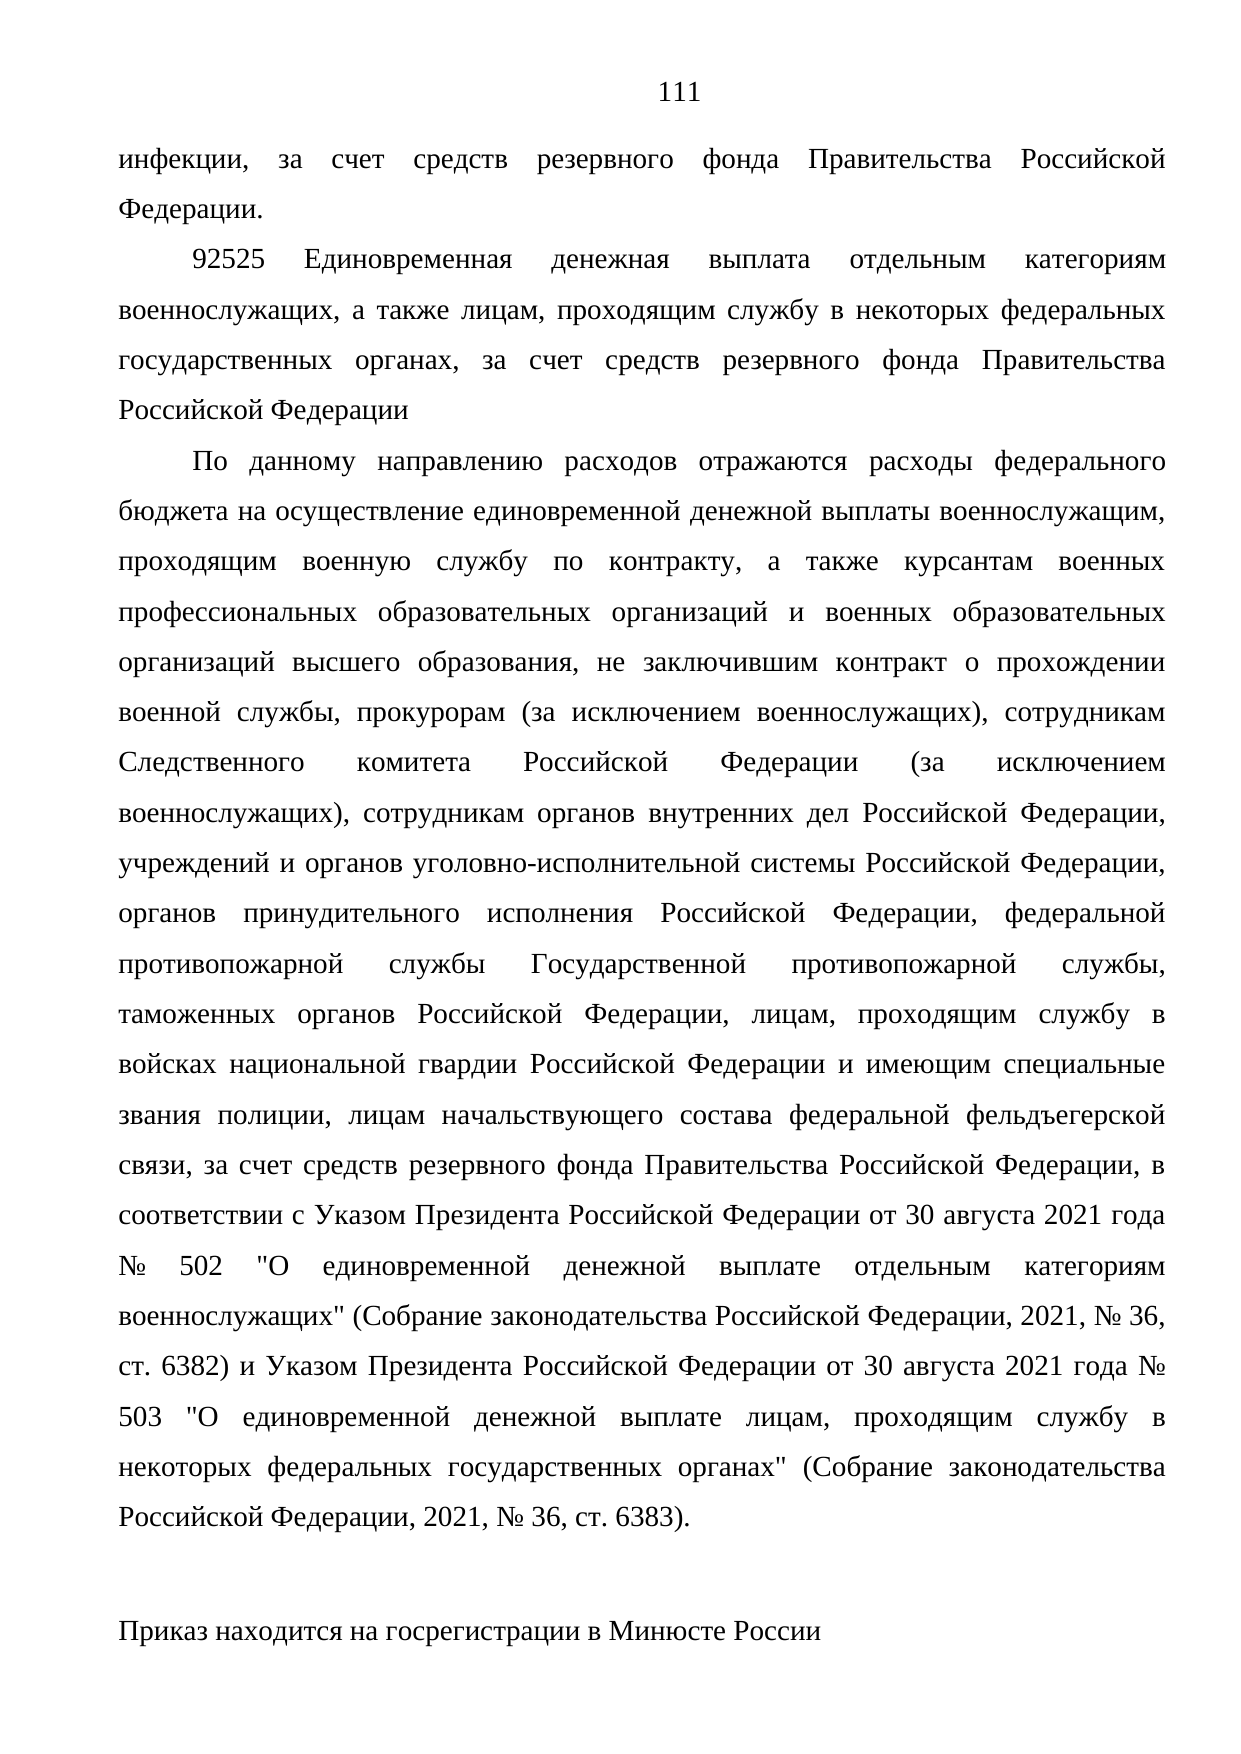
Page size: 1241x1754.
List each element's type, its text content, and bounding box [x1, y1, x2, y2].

text 92525 Единовременная денежная выплата отдельным категориям военнослужащих, а также лицам, проходящим службу в некоторых федеральных государственных органах, за счет средств резервного фонда Правительства Российской Федерации [118, 241, 1167, 426]
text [118, 141, 1167, 225]
text По данному направлению расходов отражаются расходы федерального бюджета на осуществление единовременной денежной выплаты военнослужащим, проходящим военную службу по контракту, а также курсантам военных профессиональных образовательных организаций и военных образовательных организаций высшего образования, не заключившим контракт о прохождении военной службы, прокурорам (за исключением военнослужащих), сотрудникам Следственного комитета Российской Федерации (за исключением военнослужащих), сотрудникам органов внутренних дел Российской Федерации, учреждений и органов уголовно-исполнительной системы Российской Федерации, органов принудительного исполнения Российской Федерации, федеральной противопожарной службы Государственной противопожарной службы, таможенных органов Российской Федерации, лицам, проходящим службу в войсках национальной гвардии Российской Федерации и имеющим специальные звания полиции, лицам начальствующего состава федеральной фельдъегерской связи, за счет средств резервного фонда Правительства Российской Федерации, в соответствии с Указом Президента Российской Федерации от 30 августа 2021 года № 502 "О единовременной денежной выплате отдельным категориям военнослужащих" (Собрание законодательства Российской Федерации, 2021, № 36, ст. 6382) и Указом Президента Российской Федерации от 30 августа 2021 года № 503 "О единовременной денежной выплате лицам, проходящим службу в некоторых федеральных государственных органах" (Собрание законодательства Российской Федерации, 2021, № 36, ст. 6383). [118, 443, 1167, 1533]
